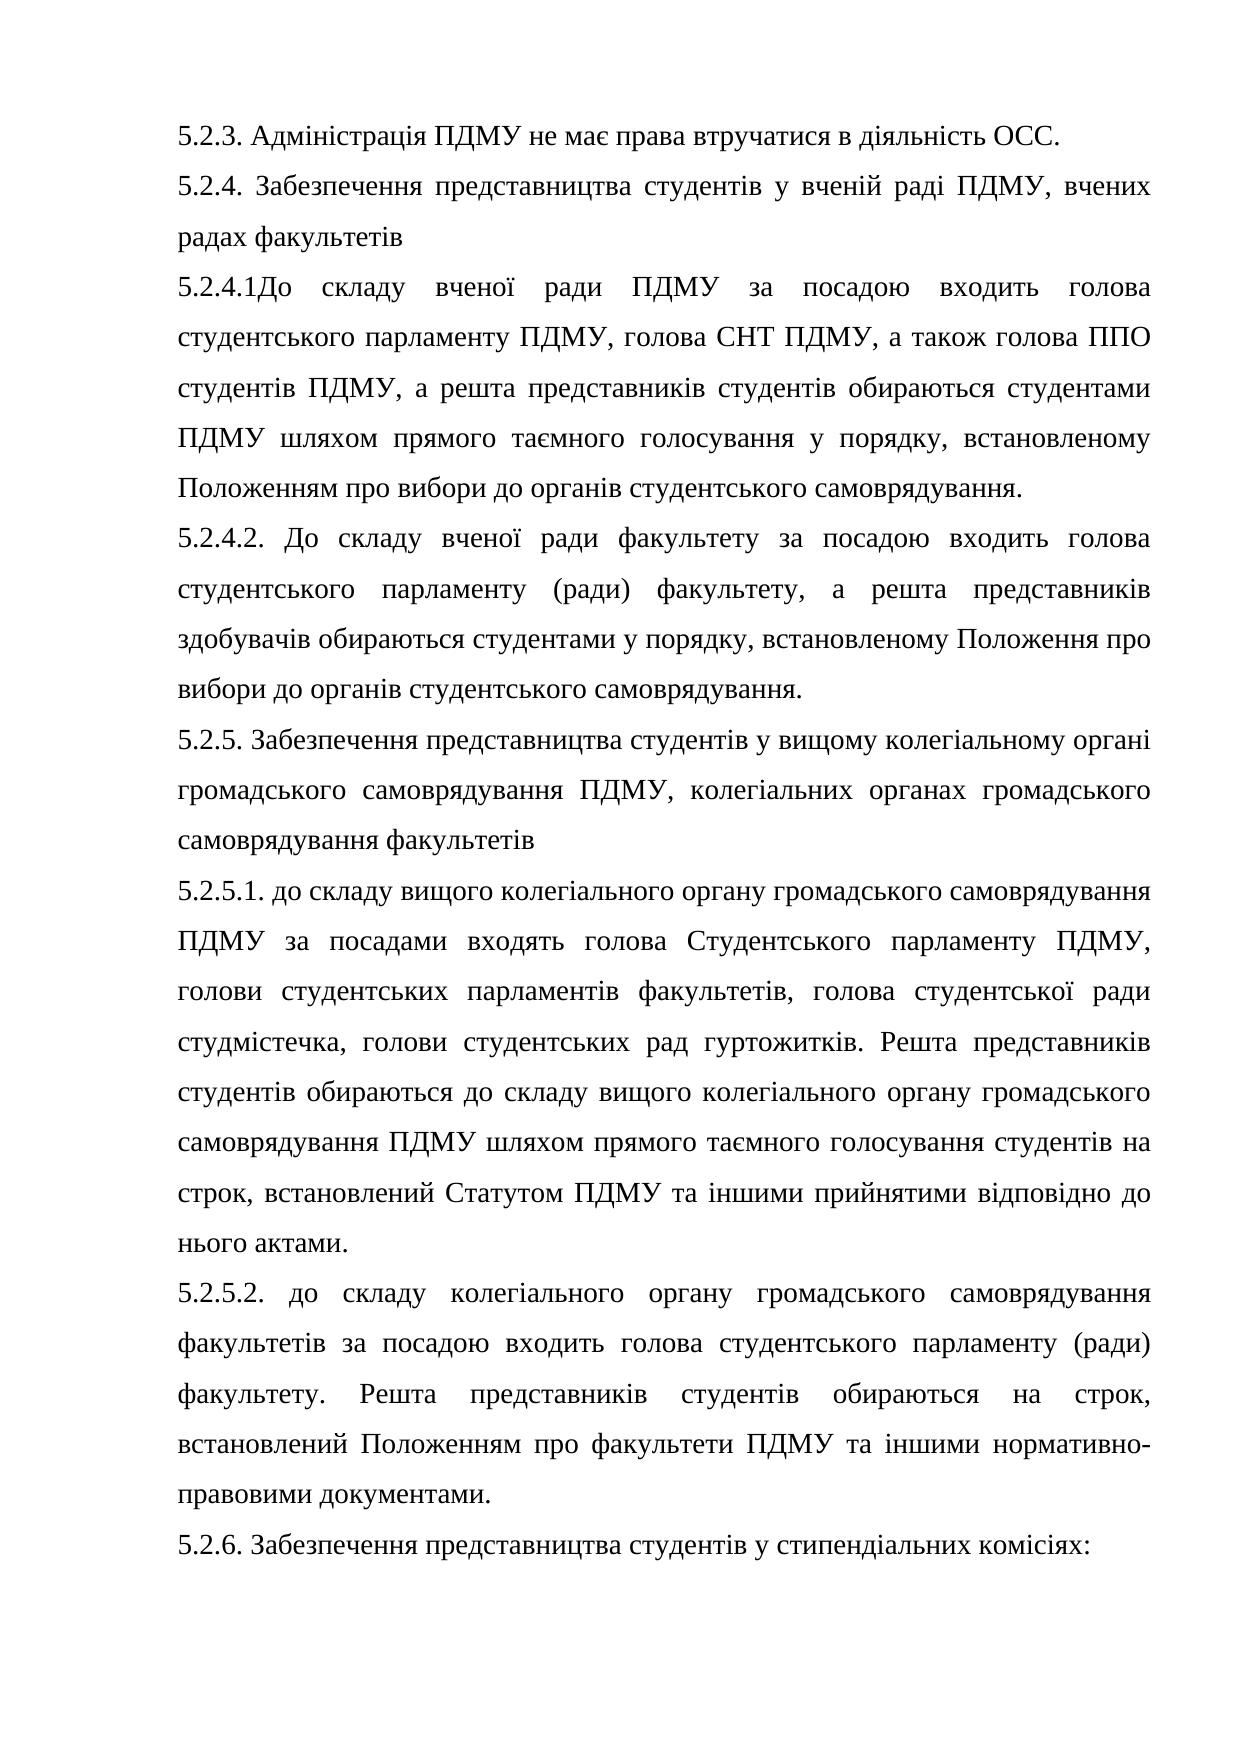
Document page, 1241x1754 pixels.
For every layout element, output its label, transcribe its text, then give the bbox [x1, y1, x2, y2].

text 5.2.4.2. До складу вченої ради факультету за посадою входить голова студентського парламенту (ради) факультету, а решта представників здобувачів обираються студентами у порядку, встановленому Положення про вибори до органів студентського самоврядування. [177, 521, 1152, 705]
text 5.2.5.1. до складу вищого колегіального органу громадського самоврядування ПДМУ за посадами входять голова Студентського парламенту ПДМУ, голови студентських парламентів факультетів, голова студентської ради студмістечка, голови студентських рад гуртожитків. Решта представників студентів обираються до складу вищого колегіального органу громадського самоврядування ПДМУ шляхом прямого таємного голосування студентів на строк, встановлений Статутом ПДМУ та іншими прийнятими відповідно до нього актами. [177, 873, 1152, 1258]
text 5.2.6. Забезпечення представництва студентів у стипендіальних комісіях: [177, 1527, 1152, 1560]
text 5.2.3. Адміністрація ПДМУ не має права втручатися в діяльність ОСС. [177, 118, 1152, 152]
text 5.2.4. Забезпечення представництва студентів у вченій раді ПДМУ, вчених радах факультетів [177, 168, 1152, 252]
text 5.2.5.2. до складу колегіального органу громадського самоврядування факультетів за посадою входить голова студентського парламенту (ради) факультету. Решта представників студентів обираються на строк, встановлений Положенням про факультети ПДМУ та іншими нормативно-правовими документами. [177, 1275, 1152, 1510]
text 5.2.5. Забезпечення представництва студентів у вищому колегіальному органі громадського самоврядування ПДМУ, колегіальних органах громадського самоврядування факультетів [177, 722, 1152, 856]
text 5.2.4.1До складу вченої ради ПДМУ за посадою входить голова студентського парламенту ПДМУ, голова СНТ ПДМУ, а також голова ППО студентів ПДМУ, а решта представників студентів обираються студентами ПДМУ шляхом прямого таємного голосування у порядку, встановленому Положенням про вибори до органів студентського самоврядування. [177, 269, 1152, 504]
